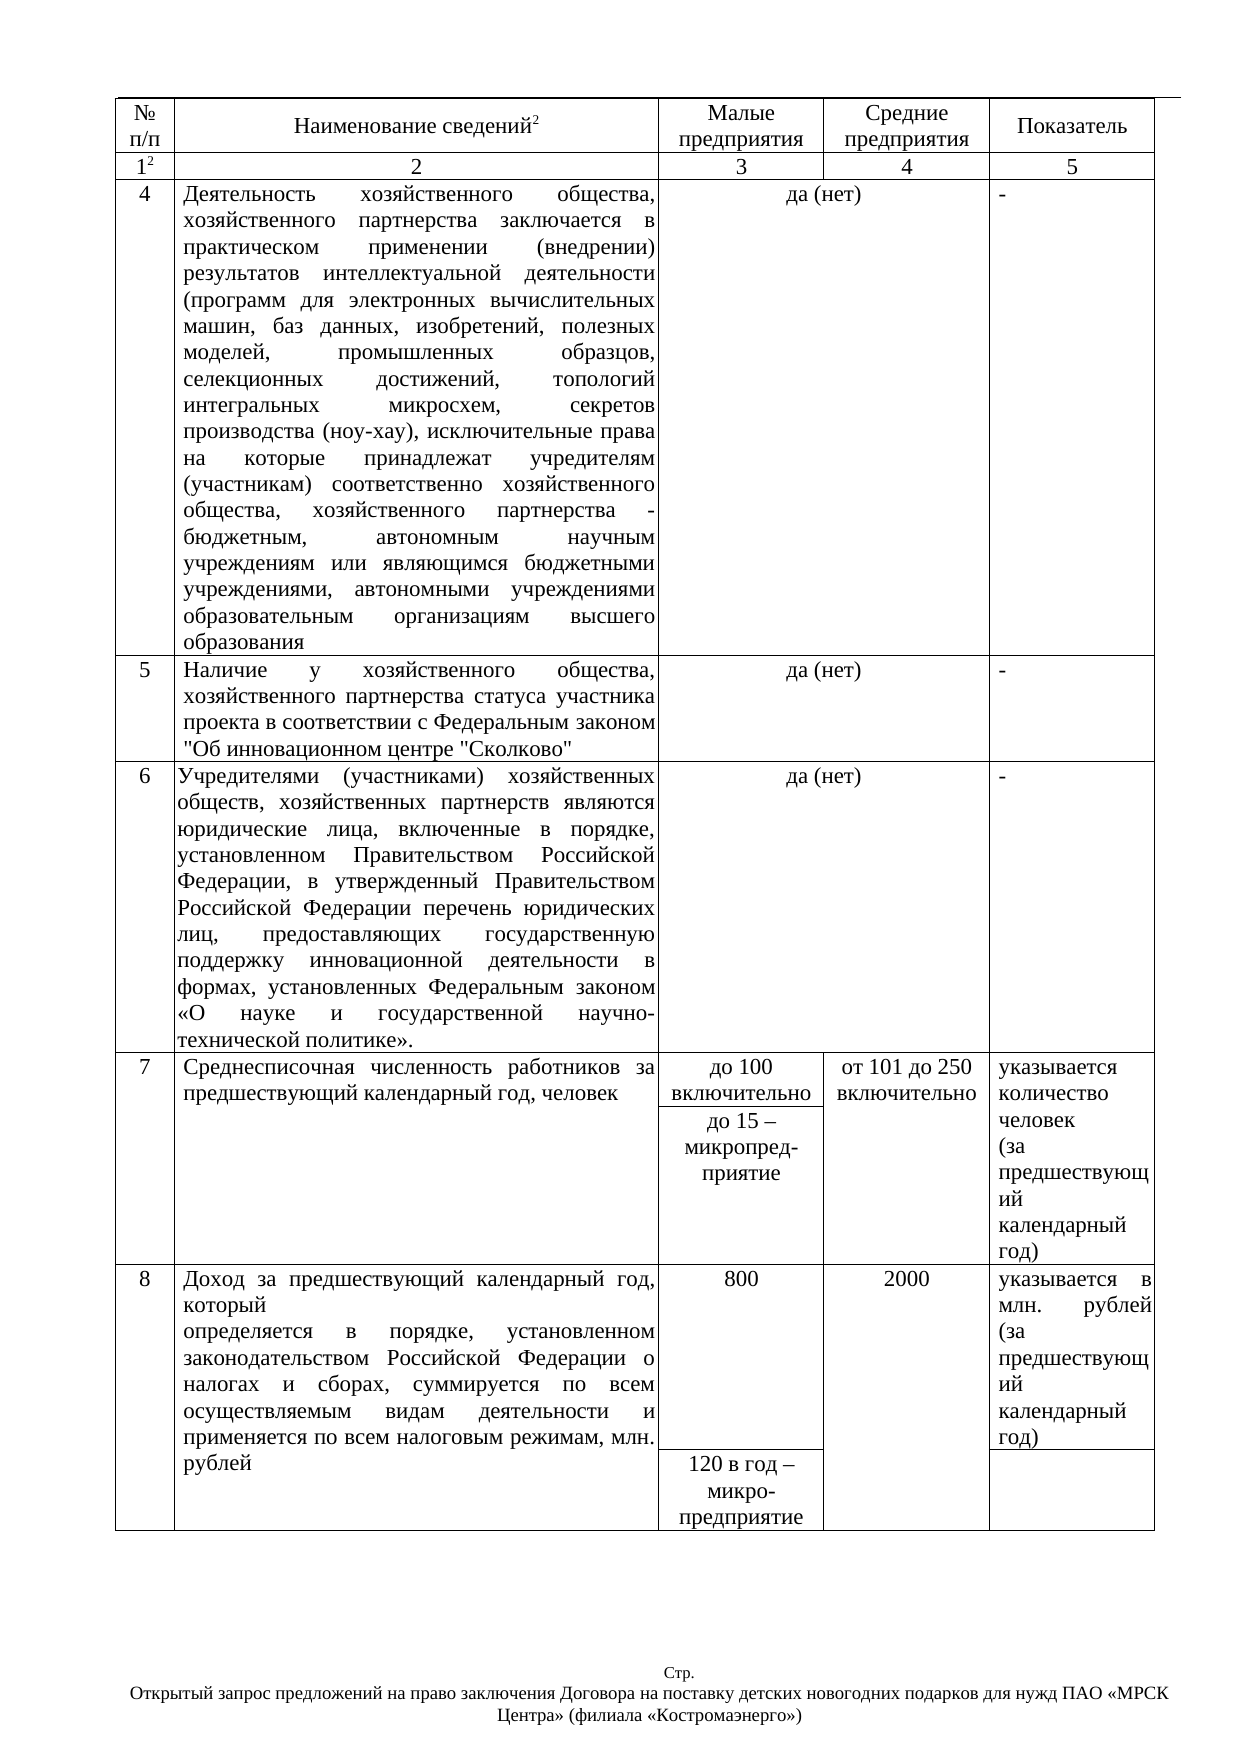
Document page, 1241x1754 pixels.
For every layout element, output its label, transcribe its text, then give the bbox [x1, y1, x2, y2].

table_cell 7 [116, 1053, 174, 1264]
table_cell 8 [116, 1265, 174, 1529]
table_cell - [990, 656, 1154, 761]
table_cell Деятельность хозяйственного общества, хозяйственного партнерства заключается в практическом применении (внедрении) результатов интеллектуальной деятельности (программ для электронных вычислительных машин, баз данных, изобретений, полезных моделей, промышленных образцов, селекционных достижений, топологий интегральных микросхем, секретов производства (ноу-хау), исключительные права на которые принадлежат учредителям (участникам) соответственно хозяйственного общества, хозяйственного партнерства - бюджетным, автономным научным учреждениям или являющимся бюджетными учреждениями, автономными учреждениями образовательным организациям высшего образования [175, 180, 658, 654]
table_cell 4 [824, 153, 989, 179]
table_cell 120 в год – микропредприятие [659, 1450, 823, 1529]
table_header Показатель [990, 99, 1154, 152]
table_header № п/п [116, 99, 174, 152]
table_cell 800 [659, 1265, 823, 1449]
table_cell 2000 [824, 1265, 989, 1529]
table_cell Наличие у хозяйственного общества, хозяйственного партнерства статуса участника проекта в соответствии с Федеральным законом "Об инновационном центре "Сколково" [175, 656, 658, 761]
table_cell указывается количество человек (за предшествующий календарный год) [990, 1053, 1154, 1264]
table_header Малые предприятия [659, 99, 823, 152]
table_cell - [990, 180, 1154, 654]
table_cell до 100 включительно [659, 1053, 823, 1106]
table_cell Доход за предшествующий календарный год, который определяется в порядке, установленном законодательством Российской Федерации о налогах и сборах, суммируется по всем осуществляемым видам деятельности и применяется по всем налоговым режимам, млн. рублей [175, 1265, 658, 1529]
table_cell да (нет) [659, 180, 989, 654]
table_cell 5 [990, 153, 1154, 179]
table_cell 3 [659, 153, 823, 179]
table_cell да (нет) [659, 762, 989, 1052]
table_cell Среднесписочная численность работников за предшествующий календарный год, человек [175, 1053, 658, 1264]
table_cell да (нет) [659, 656, 989, 761]
table_cell 4 [116, 180, 174, 654]
table_cell 12 [116, 153, 174, 179]
table_cell [990, 1450, 1154, 1529]
table_cell 2 [175, 153, 658, 179]
table_cell 5 [116, 656, 174, 761]
table_header Средние предприятия [824, 99, 989, 152]
table_cell - [990, 762, 1154, 1052]
table_cell указывается в млн. рублей (за предшествующий календарный год) [990, 1265, 1154, 1449]
table_cell Учредителями (участниками) хозяйственных обществ, хозяйственных партнерств являются юридические лица, включенные в порядке, установленном Правительством Российской Федерации, в утвержденный Правительством Российской Федерации перечень юридических лиц, предоставляющих государственную поддержку инновационной деятельности в формах, установленных Федеральным законом «О науке и государственной научно-технической политике». [175, 762, 658, 1052]
table_cell до 15 – микропредприятие [659, 1107, 823, 1264]
table_cell 6 [116, 762, 174, 1052]
table_cell от 101 до 250 включительно [824, 1053, 989, 1264]
table_header Наименование сведений2 [175, 99, 658, 152]
